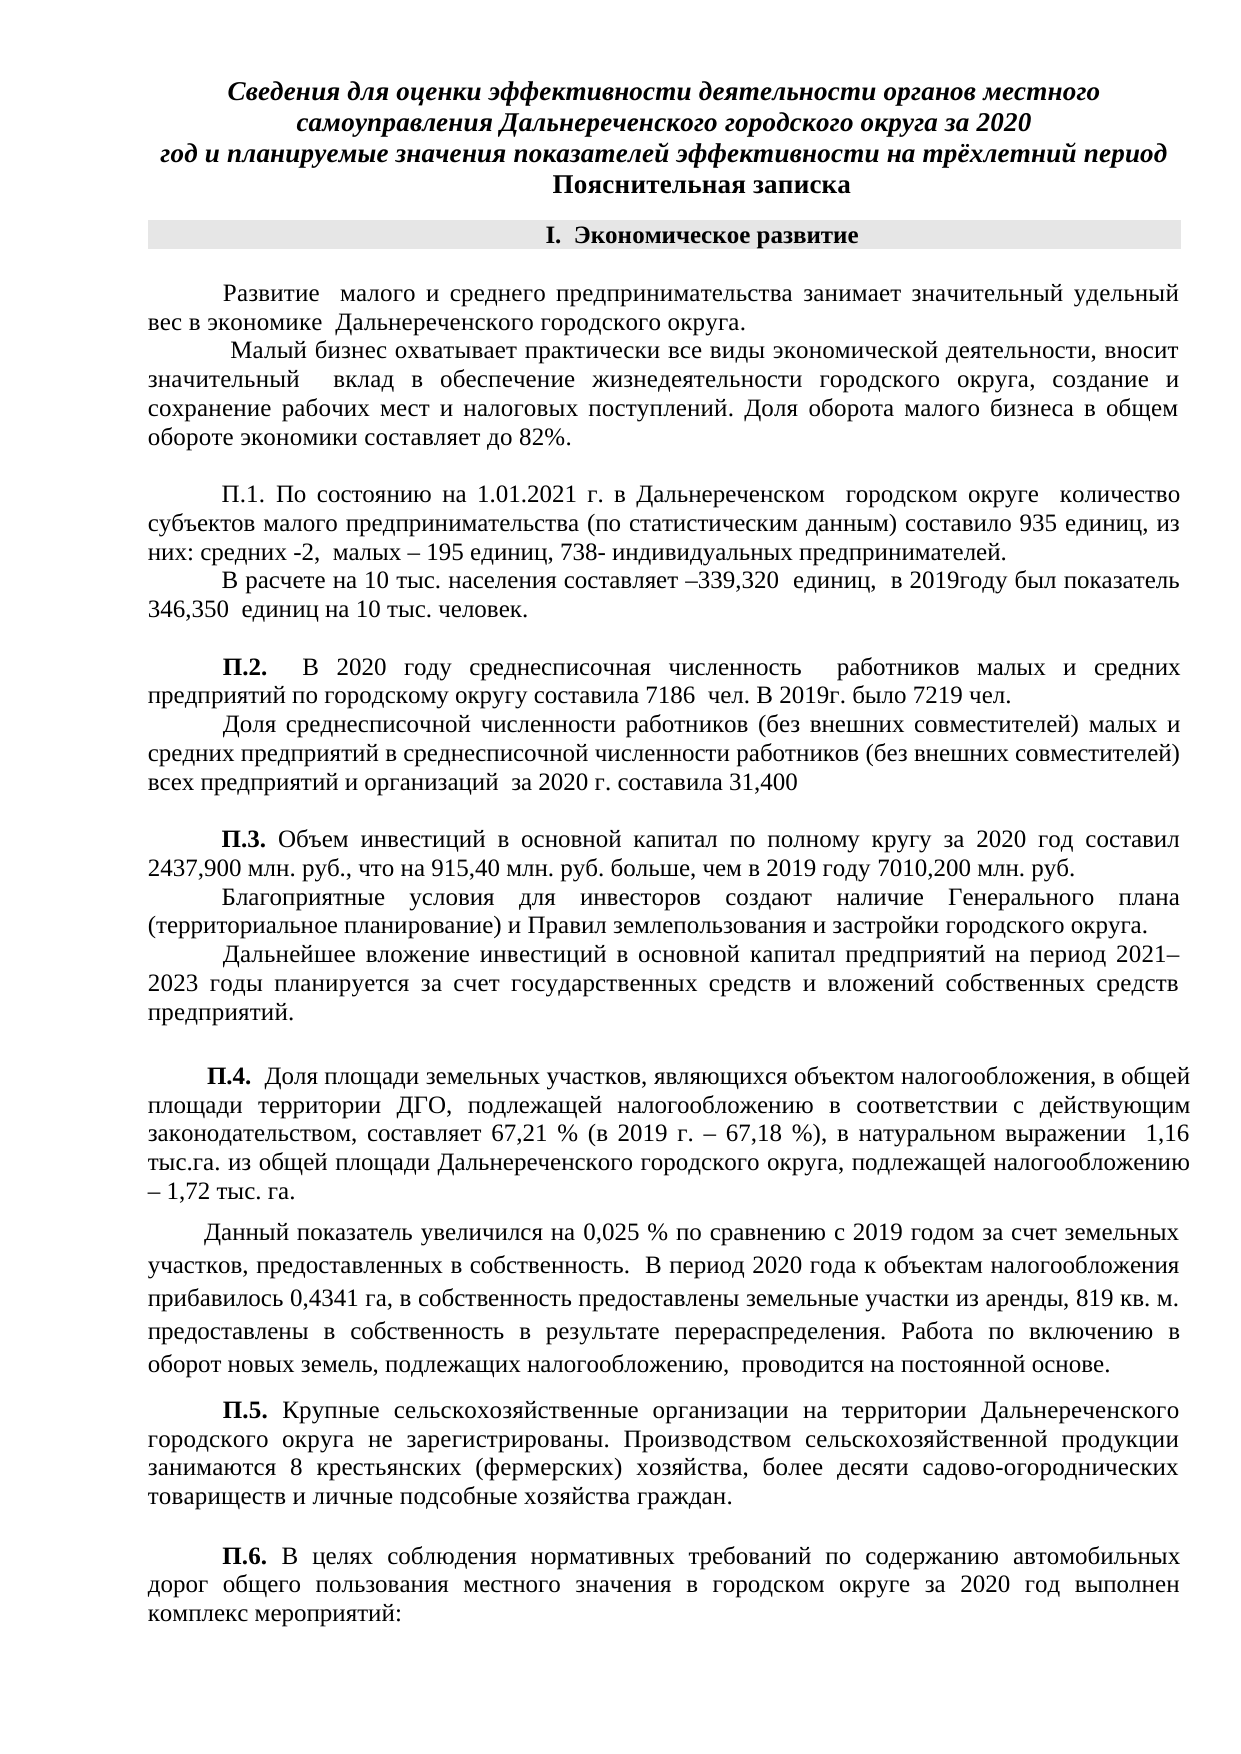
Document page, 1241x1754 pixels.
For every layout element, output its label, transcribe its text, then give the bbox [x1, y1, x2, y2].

text В расчете на 10 тыс. населения составляет –339,320 единиц, в 2019году был показатель 346,350 единиц на 10 тыс. человек. [148, 565, 1181, 623]
text Пояснительная записка [148, 168, 1181, 199]
text Малый бизнес охватывает практически все виды экономической деятельности, вносит значительный вклад в обеспечение жизнедеятельности городского округа, создание и сохранение рабочих мест и налоговых поступлений. Доля оборота малого бизнеса в общем обороте экономики составляет до 82%. [148, 335, 1181, 450]
text Благоприятные условия для инвесторов создают наличие Генерального плана (территориальное планирование) и Правил землепользования и застройки городского округа. [148, 882, 1181, 939]
text П.6. В целях соблюдения нормативных требований по содержанию автомобильных дорог общего пользования местного значения в городском округе за 2020 год выполнен комплекс мероприятий: [148, 1541, 1181, 1627]
text Доля среднесписочной численности работников (без внешних совместителей) малых и средних предприятий в среднесписочной численности работников (без внешних совместителей) всех предприятий и организаций за 2020 г. составила 31,400 [148, 709, 1181, 795]
text П.3. Объем инвестиций в основной капитал по полному кругу за 2020 год составил 2437,900 млн. руб., что на 915,40 млн. руб. больше, чем в 2019 году 7010,200 млн. руб. [148, 824, 1181, 882]
text Развитие малого и среднего предпринимательства занимает значительный удельный вес в экономике Дальнереченского городского округа. [148, 278, 1181, 335]
title П.5. Крупные сельскохозяйственные организации на территории Дальнереченского городского округа не зарегистрированы. Производством сельскохозяйственной продукции занимаются 8 крестьянских (фермерских) хозяйства, более десяти садово-огороднических товариществ и личные подсобные хозяйства граждан. [148, 1395, 1181, 1510]
title Дальнейшее вложение инвестиций в основной капитал предприятий на период 2021–2023 годы планируется за счет государственных средств и вложений собственных средств предприятий. [148, 939, 1181, 1025]
text Сведения для оценки эффективности деятельности органов местного самоуправления Дальнереченского городского округа за 2020 год и планируемые значения показателей эффективности на трёхлетний период [148, 75, 1181, 168]
text Данный показатель увеличился на 0,025 % по сравнению с 2019 годом за счет земельных участков, предоставленных в собственность. В период 2020 года к объектам налогообложения прибавилось 0,4341 га, в собственность предоставлены земельные участки из аренды, 819 кв. м. предоставлены в собственность в результате перераспределения. Работа по включению в оборот новых земель, подлежащих налогообложению, проводится на постоянной основе. [148, 1217, 1181, 1378]
text П.4. Доля площади земельных участков, являющихся объектом налогообложения, в общей площади территории ДГО, подлежащей налогообложению в соответствии с действующим законодательством, составляет 67,21 % (в 2019 г. – 67,18 %), в натуральном выражении 1,16 тыс.га. из общей площади Дальнереченского городского округа, подлежащей налогообложению – 1,72 тыс. га. [148, 1061, 1191, 1205]
text П.1. По состоянию на 1.01.2021 г. в Дальнереченском городском округе количество субъектов малого предпринимательства (по статистическим данным) составило 935 единиц, из них: средних -2, малых – 195 единиц, 738- индивидуальных предпринимателей. [148, 479, 1181, 565]
text П.2. В 2020 году среднесписочная численность работников малых и средних предприятий по городскому округу составила 7186 чел. В 2019г. было 7219 чел. [148, 652, 1181, 709]
text I. Экономическое развитие [148, 220, 1181, 249]
